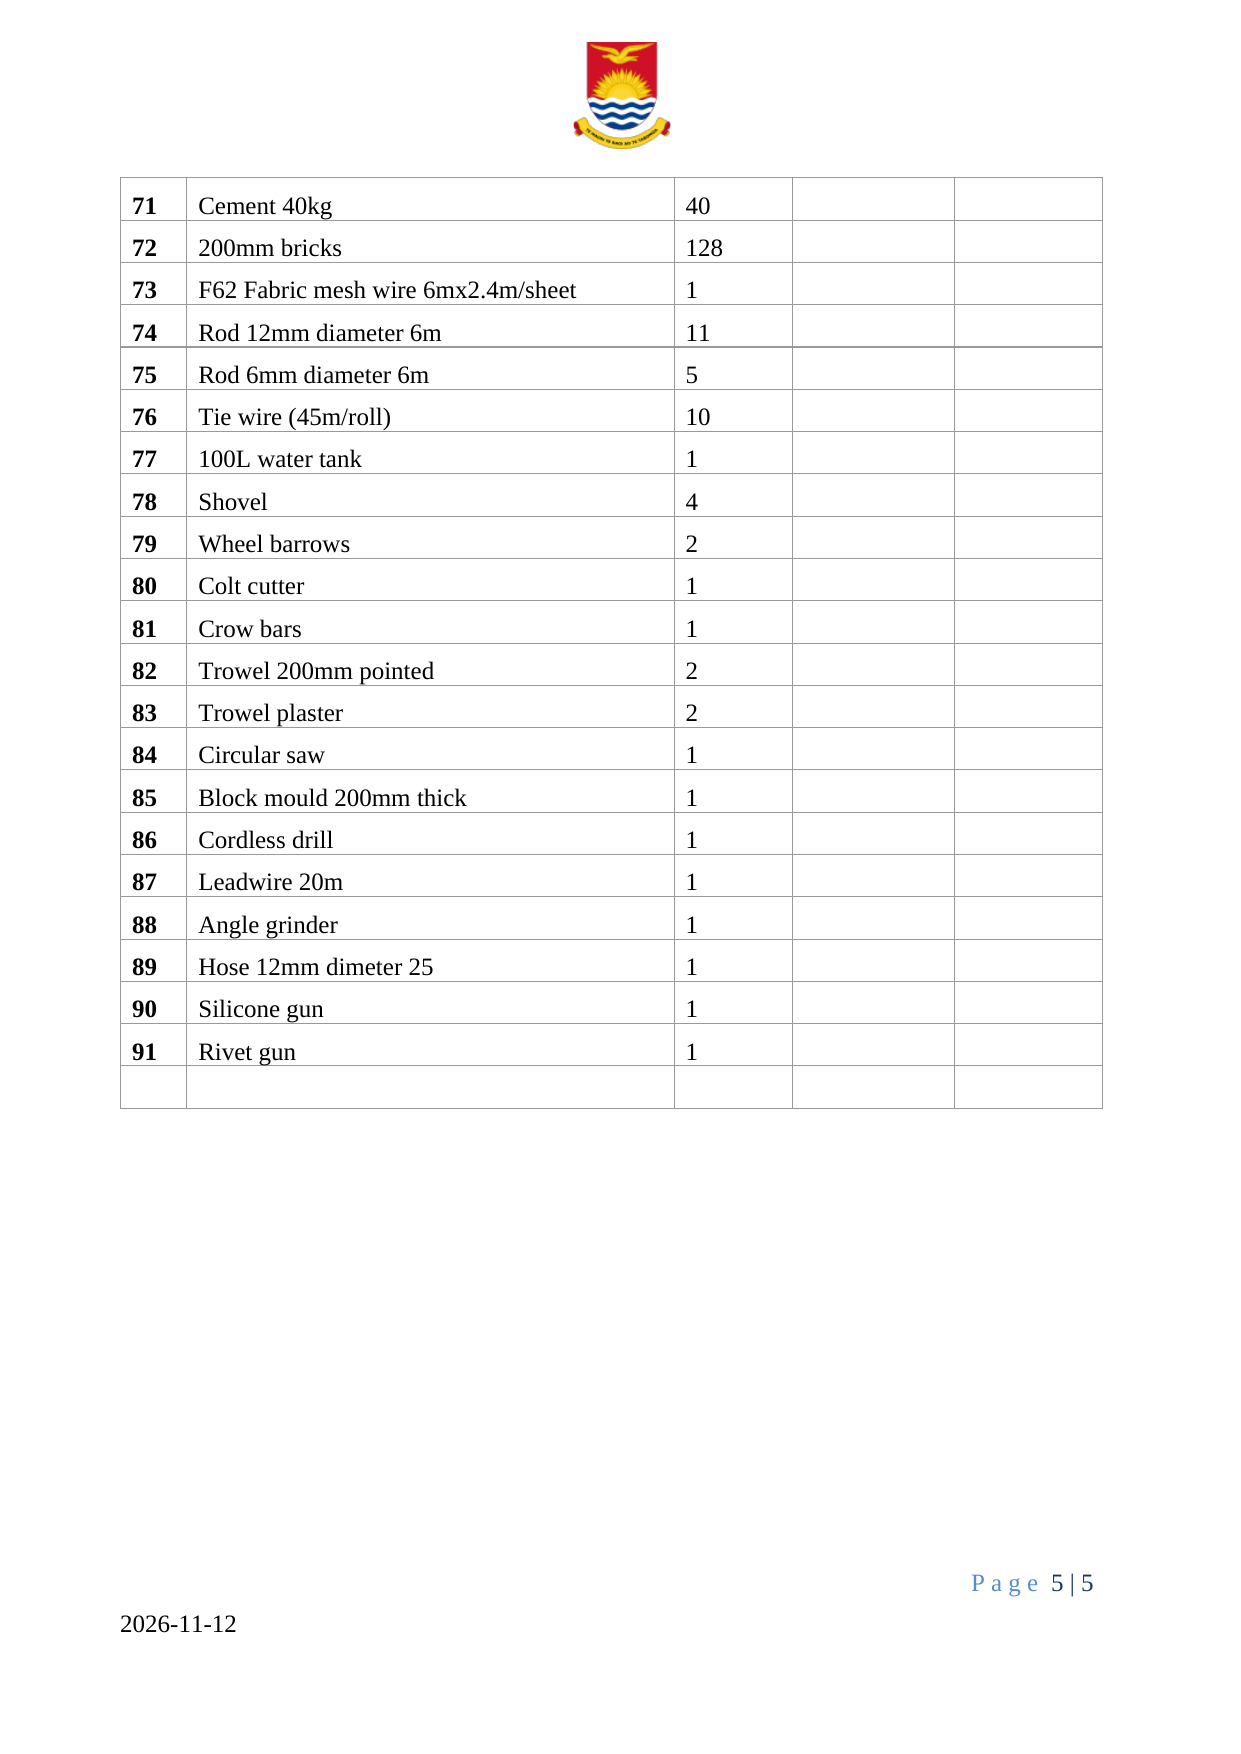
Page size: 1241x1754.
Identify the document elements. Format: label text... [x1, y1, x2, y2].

table_cell [955, 897, 1102, 938]
table_cell 90 [121, 982, 186, 1023]
table_cell [121, 1066, 186, 1108]
table_cell [793, 348, 954, 389]
table_cell 2 [675, 517, 792, 558]
table_cell [793, 1066, 954, 1108]
table_cell 4 [675, 474, 792, 516]
table_cell Hose 12mm dimeter 25 [187, 940, 674, 981]
table_cell [793, 770, 954, 812]
table_cell 1 [675, 855, 792, 896]
table_cell [793, 432, 954, 473]
table_cell [955, 474, 1102, 516]
table_cell [955, 305, 1102, 346]
table_cell 87 [121, 855, 186, 896]
table_cell [793, 644, 954, 685]
table_cell 81 [121, 601, 186, 642]
table_cell F62 Fabric mesh wire 6mx2.4m/sheet [187, 263, 674, 304]
table_cell 83 [121, 686, 186, 727]
table_cell 1 [675, 813, 792, 854]
table_cell 1 [675, 1024, 792, 1065]
table_cell 89 [121, 940, 186, 981]
table_cell [955, 221, 1102, 262]
table_cell [955, 1024, 1102, 1065]
table_cell [955, 390, 1102, 431]
table_cell [955, 644, 1102, 685]
table_cell 100L water tank [187, 432, 674, 473]
table_cell 2 [675, 686, 792, 727]
table_cell Rod 6mm diameter 6m [187, 348, 674, 389]
table_cell [793, 1024, 954, 1065]
table_cell Angle grinder [187, 897, 674, 938]
table_cell 85 [121, 770, 186, 812]
table_cell 1 [675, 559, 792, 600]
table_cell [955, 728, 1102, 769]
table_cell [955, 770, 1102, 812]
table_cell [675, 1066, 792, 1108]
table_cell [793, 517, 954, 558]
table_cell [793, 940, 954, 981]
table_cell 77 [121, 432, 186, 473]
table_cell Crow bars [187, 601, 674, 642]
table_cell Rod 12mm diameter 6m [187, 305, 674, 346]
table_cell 91 [121, 1024, 186, 1065]
table_cell [793, 305, 954, 346]
table_cell 5 [675, 348, 792, 389]
table_cell [955, 940, 1102, 981]
table_cell 200mm bricks [187, 221, 674, 262]
table_cell [793, 728, 954, 769]
table_cell 75 [121, 348, 186, 389]
table_cell 88 [121, 897, 186, 938]
table_cell [955, 263, 1102, 304]
table_cell 82 [121, 644, 186, 685]
table_cell 1 [675, 728, 792, 769]
table_cell [793, 559, 954, 600]
table_cell [793, 390, 954, 431]
table_cell 76 [121, 390, 186, 431]
table_cell 80 [121, 559, 186, 600]
table_cell Silicone gun [187, 982, 674, 1023]
table_cell 74 [121, 305, 186, 346]
table_cell [955, 178, 1102, 219]
table_cell Trowel 200mm pointed [187, 644, 674, 685]
table_cell 71 [121, 178, 186, 219]
table_cell Shovel [187, 474, 674, 516]
table_cell Tie wire (45m/roll) [187, 390, 674, 431]
table_cell [793, 855, 954, 896]
table_cell 10 [675, 390, 792, 431]
table_cell [793, 686, 954, 727]
table_cell [955, 601, 1102, 642]
table_cell [955, 559, 1102, 600]
table_cell 1 [675, 982, 792, 1023]
table_cell [955, 348, 1102, 389]
table_cell Trowel plaster [187, 686, 674, 727]
table_cell Colt cutter [187, 559, 674, 600]
table_cell [793, 982, 954, 1023]
table_cell 72 [121, 221, 186, 262]
table_cell 2 [675, 644, 792, 685]
table_cell [793, 897, 954, 938]
table_cell 1 [675, 263, 792, 304]
table_cell [955, 813, 1102, 854]
table_cell 128 [675, 221, 792, 262]
table_cell [793, 813, 954, 854]
table_cell [955, 517, 1102, 558]
table_cell 84 [121, 728, 186, 769]
table_cell Circular saw [187, 728, 674, 769]
table_cell [955, 686, 1102, 727]
table_cell 1 [675, 770, 792, 812]
table_cell Cordless drill [187, 813, 674, 854]
table_cell [955, 855, 1102, 896]
table_cell [793, 178, 954, 219]
table_cell [793, 263, 954, 304]
table_cell 86 [121, 813, 186, 854]
table_cell [793, 221, 954, 262]
table_cell 79 [121, 517, 186, 558]
picture [573, 42, 671, 149]
table_cell 1 [675, 601, 792, 642]
table_cell [793, 474, 954, 516]
table_cell [955, 432, 1102, 473]
table_cell 1 [675, 432, 792, 473]
table_cell 11 [675, 305, 792, 346]
table_cell 78 [121, 474, 186, 516]
table_cell Wheel barrows [187, 517, 674, 558]
table_cell 1 [675, 897, 792, 938]
table_cell Cement 40kg [187, 178, 674, 219]
table_cell [955, 1066, 1102, 1108]
table_cell [793, 601, 954, 642]
table_cell 40 [675, 178, 792, 219]
table_cell [187, 1066, 674, 1108]
table_cell [955, 982, 1102, 1023]
table_cell Leadwire 20m [187, 855, 674, 896]
table_cell Block mould 200mm thick [187, 770, 674, 812]
table_cell 73 [121, 263, 186, 304]
table_cell Rivet gun [187, 1024, 674, 1065]
table_cell 1 [675, 940, 792, 981]
